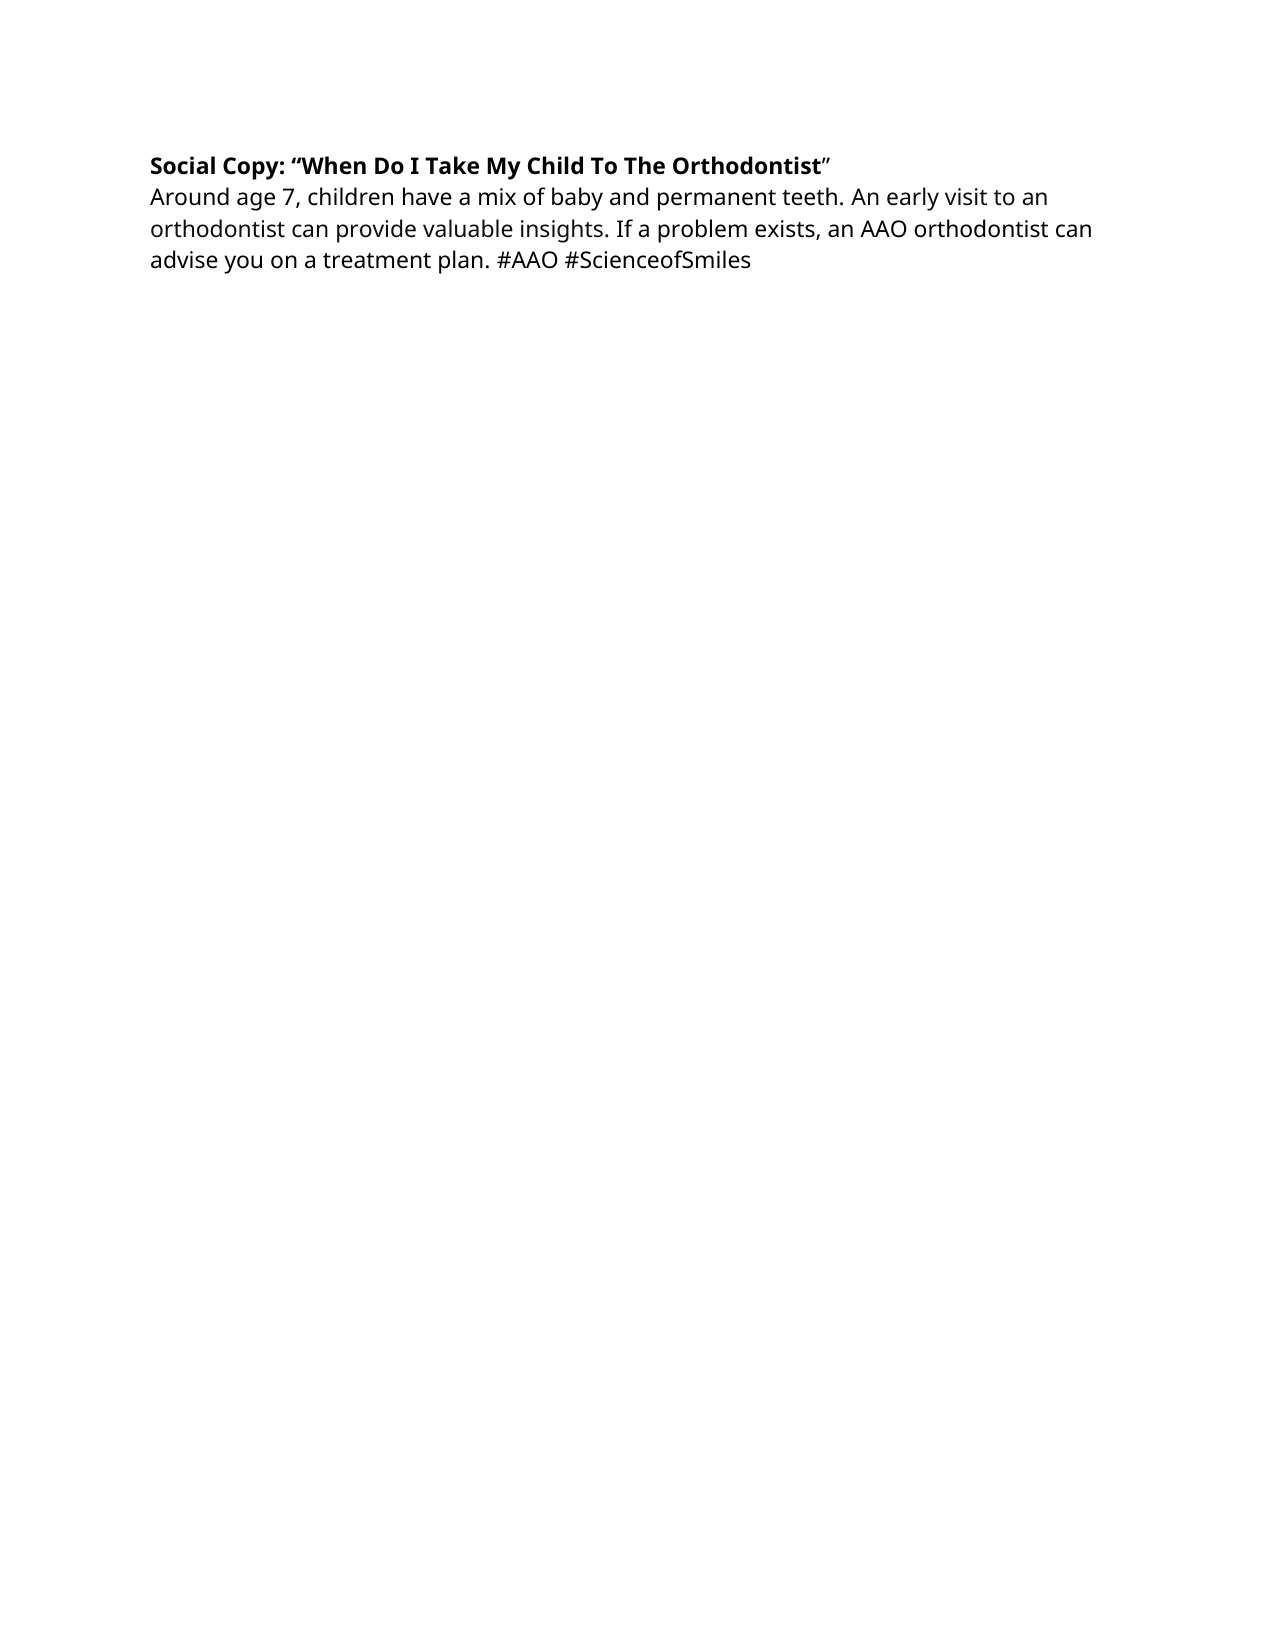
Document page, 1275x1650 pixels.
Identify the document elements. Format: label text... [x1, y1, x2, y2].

text Social Copy: “When Do I Take My Child To The Orthodontist” [150, 150, 1125, 181]
text Around age 7, children have a mix of baby and permanent teeth. An early visit to an orthodontist can provide valuable insights. If a problem exists, an AAO orthodontist can advise you on a treatment plan. #AAO #ScienceofSmiles [150, 181, 1125, 275]
